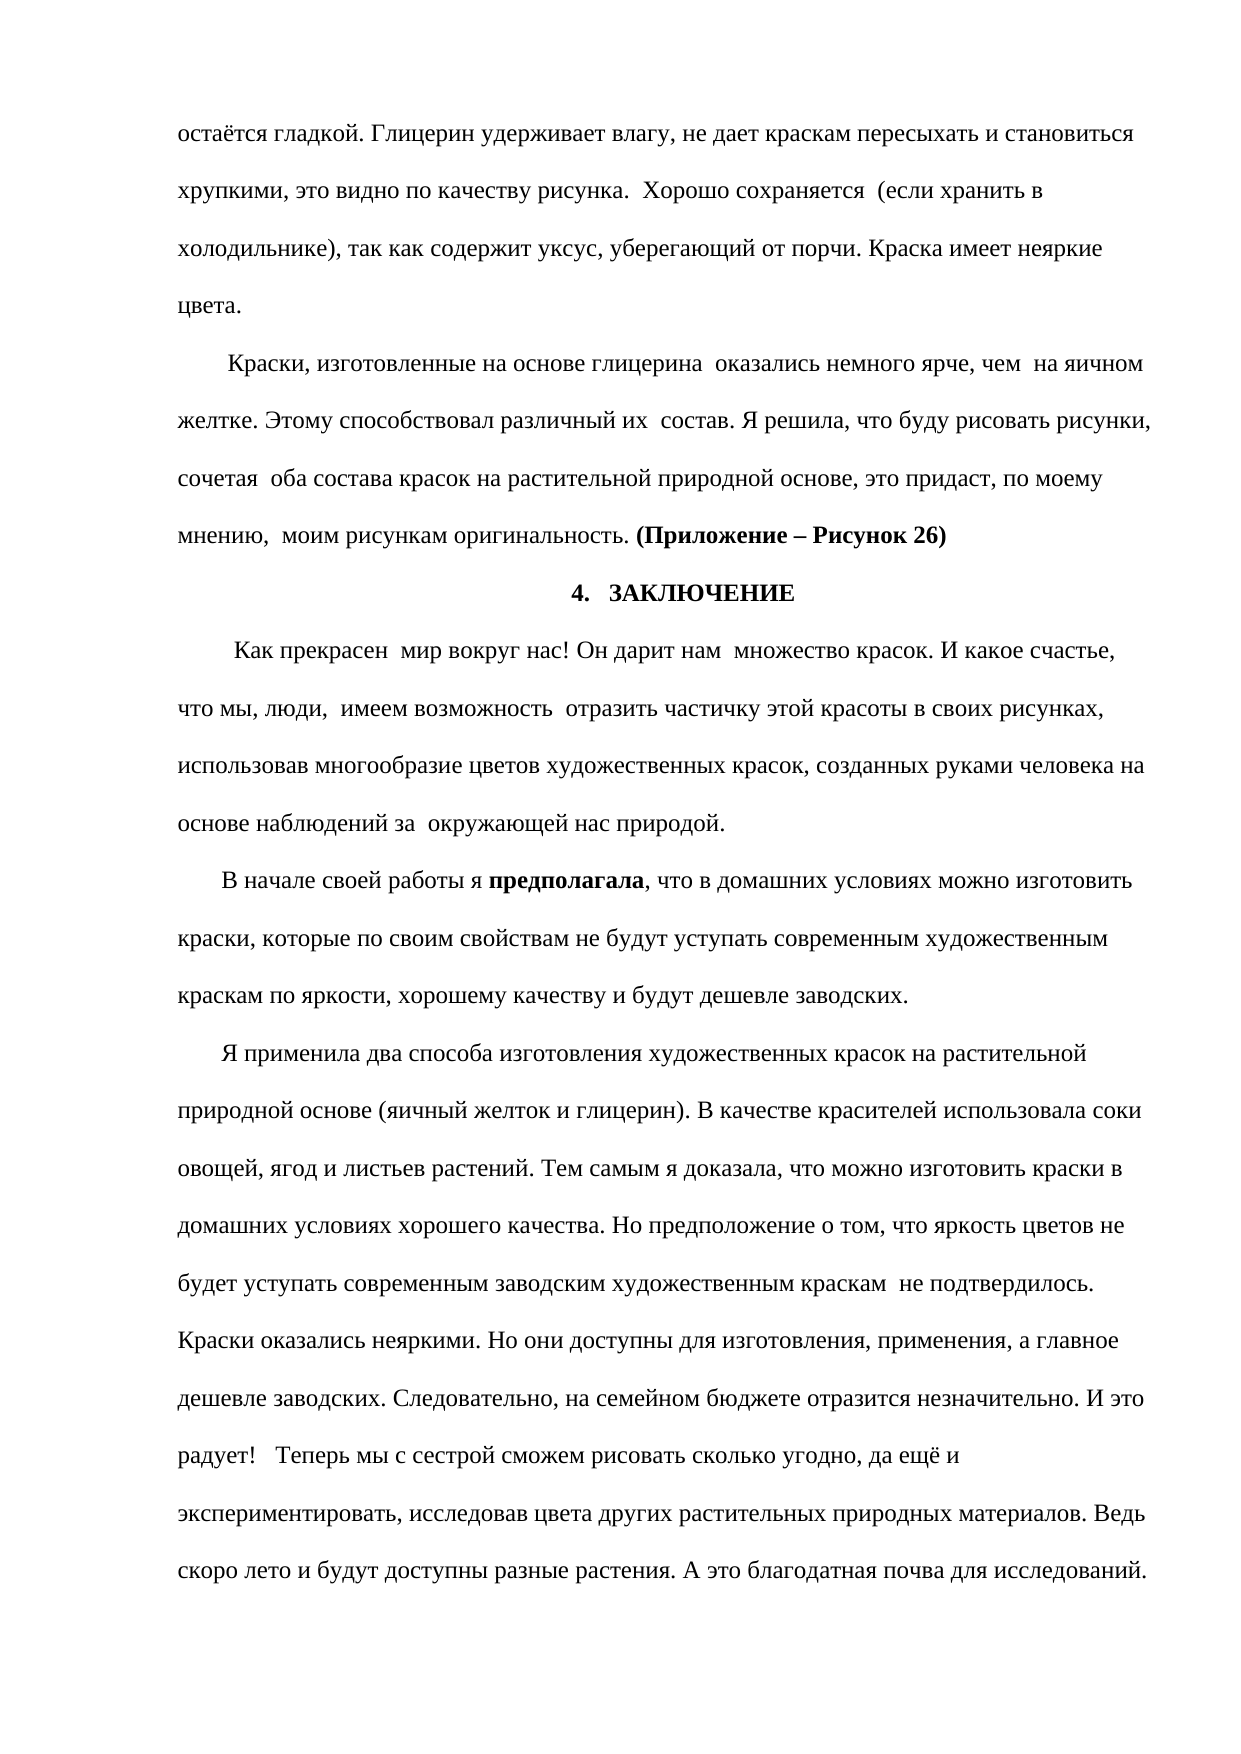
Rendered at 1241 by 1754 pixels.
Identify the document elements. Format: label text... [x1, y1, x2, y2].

text мнению, моим рисункам оригинальность. (Приложение – Рисунок 26) [177, 521, 1152, 549]
text экспериментировать, исследовав цвета других растительных природных материалов. Ведь [177, 1498, 1152, 1527]
text основе наблюдений за окружающей нас природой. [177, 808, 1152, 837]
text использовав многообразие цветов художественных красок, созданных руками человека на [177, 751, 1152, 779]
text желтке. Этому способствовал различный их состав. Я решила, что буду рисовать рисунки, [177, 406, 1152, 434]
text Краски, изготовленные на основе глицерина оказались немного ярче, чем на яичном [177, 348, 1152, 377]
text радует! Теперь мы с сестрой сможем рисовать сколько угодно, да ещё и [177, 1441, 1152, 1469]
text домашних условиях хорошего качества. Но предположение о том, что яркость цветов не [177, 1211, 1152, 1239]
text остаётся гладкой. Глицерин удерживает влагу, не дает краскам пересыхать и становиться [177, 118, 1152, 147]
text дешевле заводских. Следовательно, на семейном бюджете отразится незначительно. И это [177, 1383, 1152, 1412]
list ЗАКЛЮЧЕНИЕ [215, 578, 1152, 607]
text Я применила два способа изготовления художественных красок на растительной [177, 1038, 1152, 1067]
text Как прекрасен мир вокруг нас! Он дарит нам множество красок. И какое счастье, [177, 636, 1152, 664]
text овощей, ягод и листьев растений. Тем самым я доказала, что можно изготовить краски в [177, 1153, 1152, 1182]
text краскам по яркости, хорошему качеству и будут дешевле заводских. [177, 981, 1152, 1009]
text сочетая оба состава красок на растительной природной основе, это придаст, по моему [177, 463, 1152, 492]
text цвета. [177, 291, 1152, 319]
text что мы, люди, имеем возможность отразить частичку этой красоты в своих рисунках, [177, 693, 1152, 722]
text В начале своей работы я предполагала, что в домашних условиях можно изготовить [177, 866, 1152, 894]
text краски, которые по своим свойствам не будут уступать современным художественным [177, 923, 1152, 952]
text природной основе (яичный желток и глицерин). В качестве красителей использовала соки [177, 1096, 1152, 1124]
text хрупкими, это видно по качеству рисунка. Хорошо сохраняется (если хранить в [177, 176, 1152, 204]
text будет уступать современным заводским художественным краскам не подтвердилось. [177, 1268, 1152, 1297]
text Краски оказались неяркими. Но они доступны для изготовления, применения, а главное [177, 1326, 1152, 1354]
text холодильнике), так как содержит уксус, уберегающий от порчи. Краска имеет неяркие [177, 233, 1152, 262]
text скоро лето и будут доступны разные растения. А это благодатная почва для исследований. [177, 1556, 1152, 1584]
